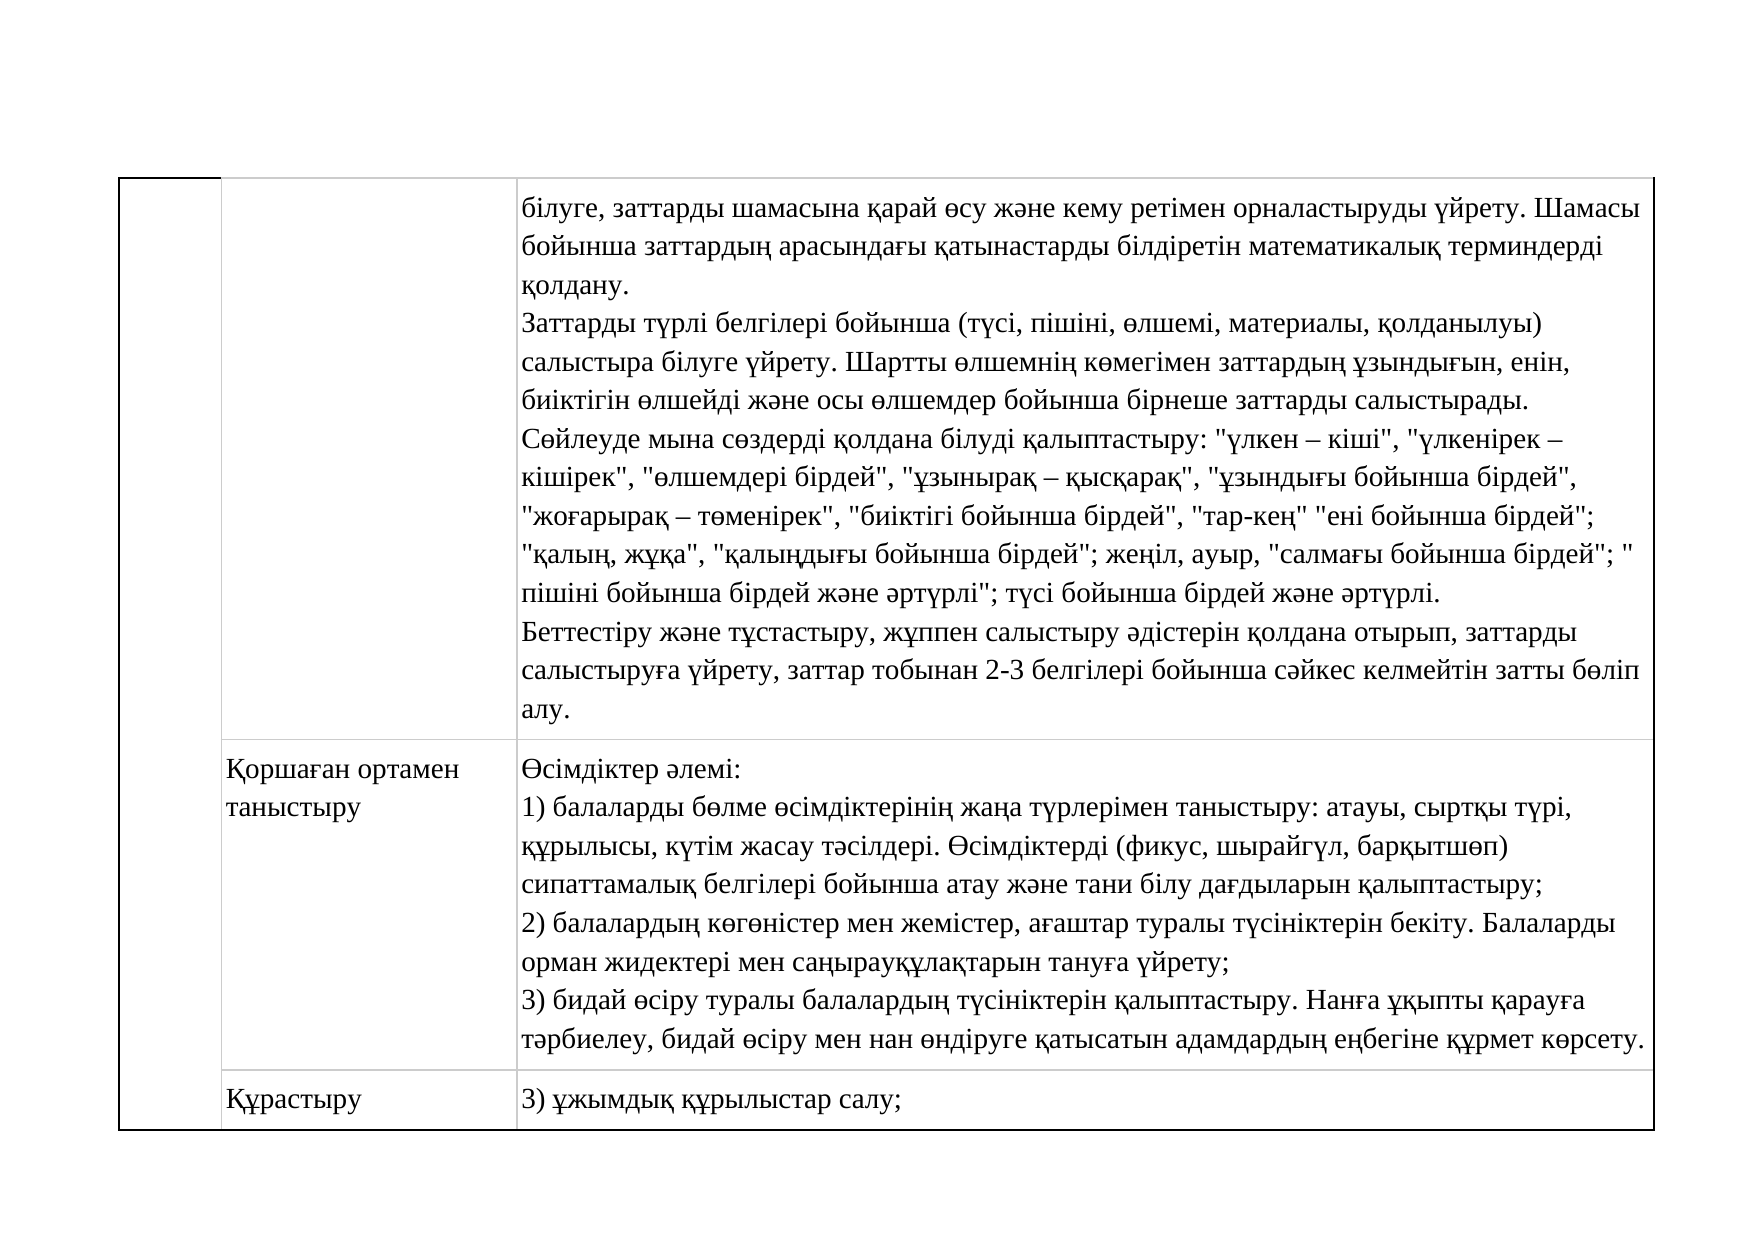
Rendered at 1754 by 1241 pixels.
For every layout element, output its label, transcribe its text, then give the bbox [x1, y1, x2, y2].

table_cell Қоршаған ортамен таныстыру [222, 740, 516, 1069]
table_cell Өсімдіктер әлемі: 1) балаларды бөлме өсімдіктерінің жаңа түрлерімен таныстыру: атауы, сыртқы түрі, құрылысы, күтім жасау тәсілдері. Өсімдіктерді (фикус, шырайгүл, барқытшөп) сипаттамалық белгілері бойынша атау және тани білу дағдыларын қалыптастыру; 2) балалардың көгөністер мен жемістер, ағаштар туралы түсініктерін бекіту. Балаларды орман жидектері мен саңырауқұлақтарын тануға үйрету; 3) бидай өсіру туралы балалардың түсініктерін қалыптастыру. Нанға ұқыпты қарауға тәрбиелеу, бидай өсіру мен нан өндіруге қатысатын адамдардың еңбегіне құрмет көрсету. [518, 740, 1653, 1069]
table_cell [222, 179, 516, 738]
table_cell Құрастыру [222, 1071, 516, 1129]
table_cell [518, 179, 1653, 738]
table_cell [518, 1071, 1653, 1129]
